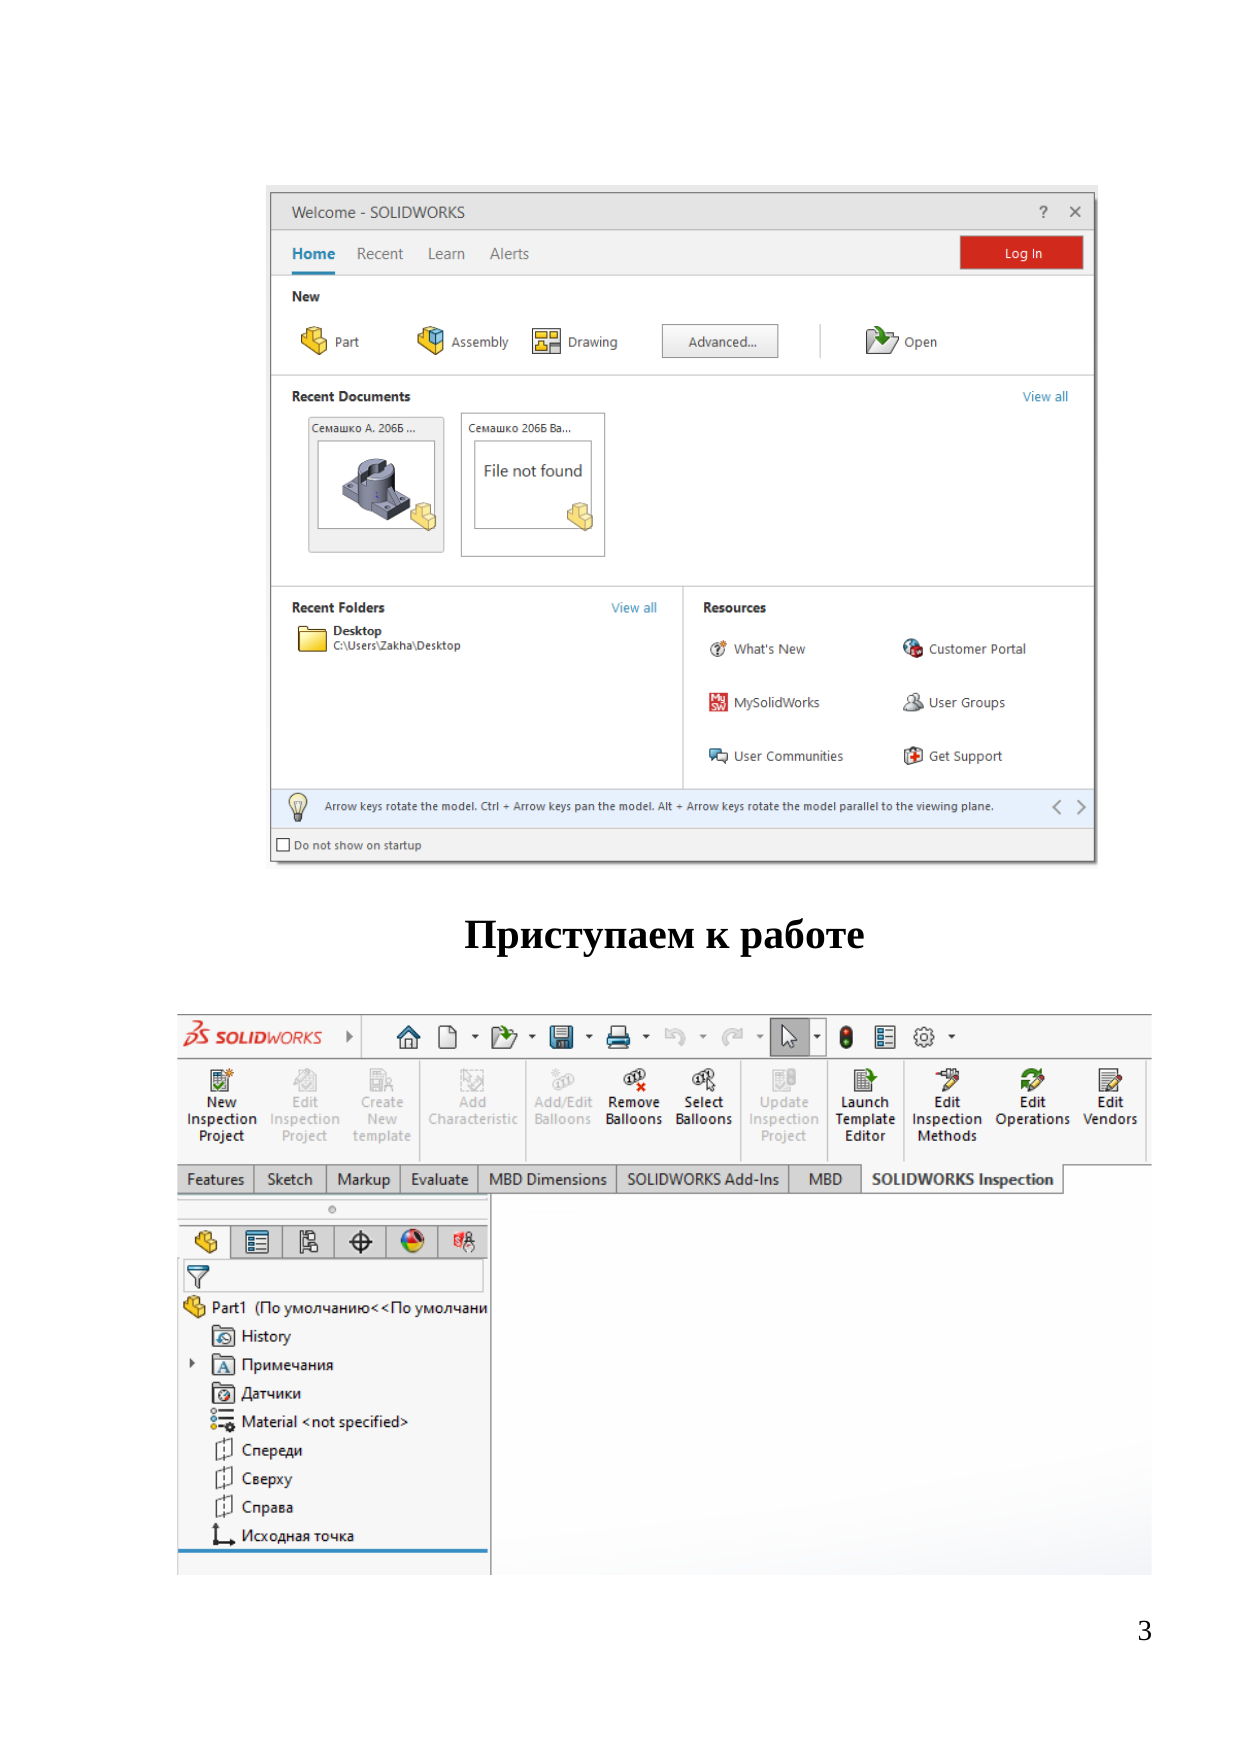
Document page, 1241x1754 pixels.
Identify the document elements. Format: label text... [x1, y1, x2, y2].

picture [177, 1014, 1152, 1575]
picture [265, 185, 1099, 869]
subtitle Приступаем к работе [177, 910, 1152, 958]
